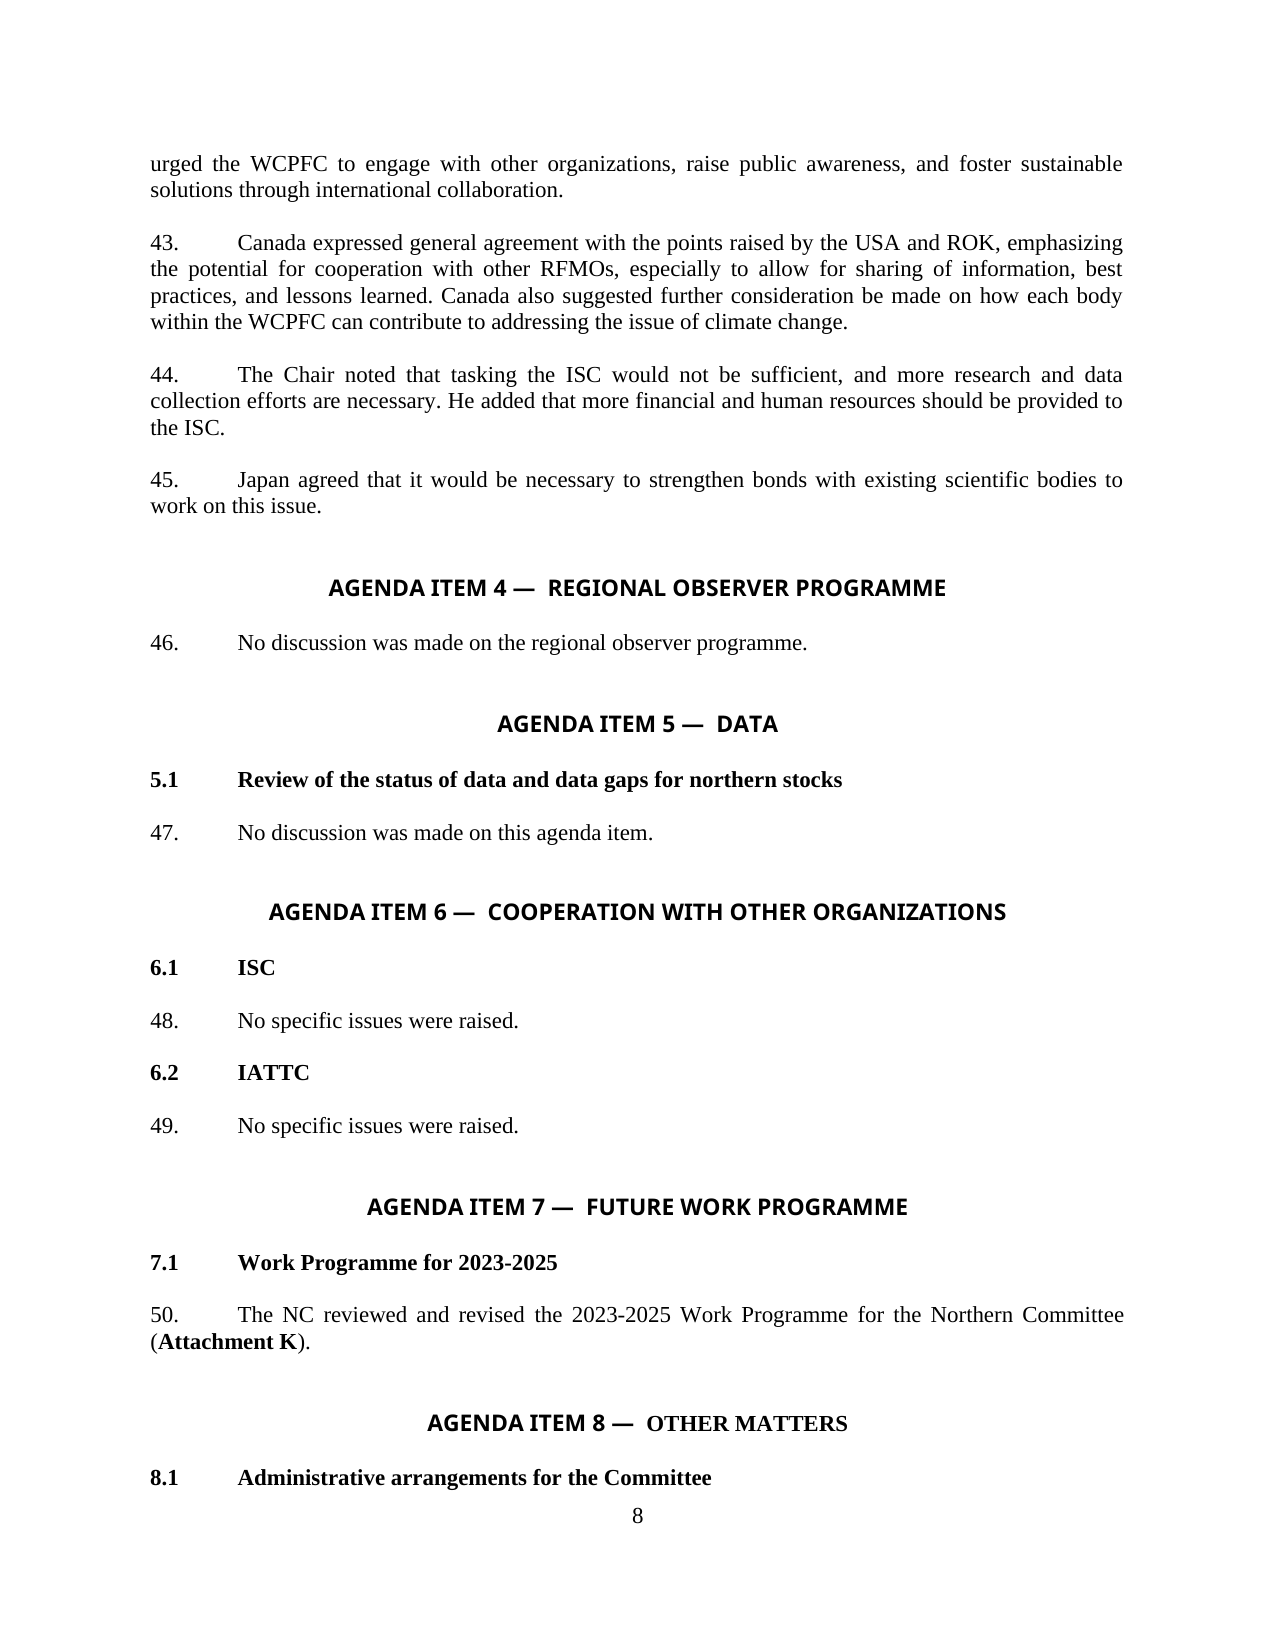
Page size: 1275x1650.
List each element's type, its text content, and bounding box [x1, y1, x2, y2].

subtitle Work Programme for 2023-2025 [150, 1249, 1125, 1275]
text 5.1 Review of the status of data and data gaps for northern stocks [150, 766, 1125, 792]
subtitle future work programme [150, 1191, 1125, 1222]
text 6.2 IATTC [150, 1059, 1125, 1086]
list Japan agreed that it would be necessary to strengthen bonds with existing scientific bodies to work on this issue. [150, 466, 1125, 519]
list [150, 150, 1125, 203]
list Canada expressed general agreement with the points raised by the USA and ROK, emphasizing the potential for cooperation with other RFMOs, especially to allow for sharing of information, best practices, and lessons learned. Canada also suggested further consideration be made on how each body within the WCPFC can contribute to addressing the issue of climate change. [150, 229, 1125, 334]
subtitle OTHER MATTERS [150, 1407, 1125, 1438]
subtitle Regional observer programme [150, 572, 1125, 603]
text 6.1 ISC [150, 954, 1125, 980]
list The NC reviewed and revised the 2023-2025 Work Programme for the Northern Committee (Attachment K). [150, 1301, 1125, 1354]
list No discussion was made on the regional observer programme. [150, 629, 1125, 656]
list The Chair noted that tasking the ISC would not be sufficient, and more research and data collection efforts are necessary. He added that more financial and human resources should be provided to the ISC. [150, 361, 1125, 440]
subtitle Administrative arrangements for the Committee [150, 1464, 1125, 1491]
list No specific issues were raised. [150, 1007, 1125, 1033]
subtitle DATA [150, 708, 1125, 739]
list No specific issues were raised. [150, 1112, 1125, 1138]
list No discussion was made on this agenda item. [150, 819, 1125, 845]
subtitle cooperation with other organizations [150, 896, 1125, 928]
